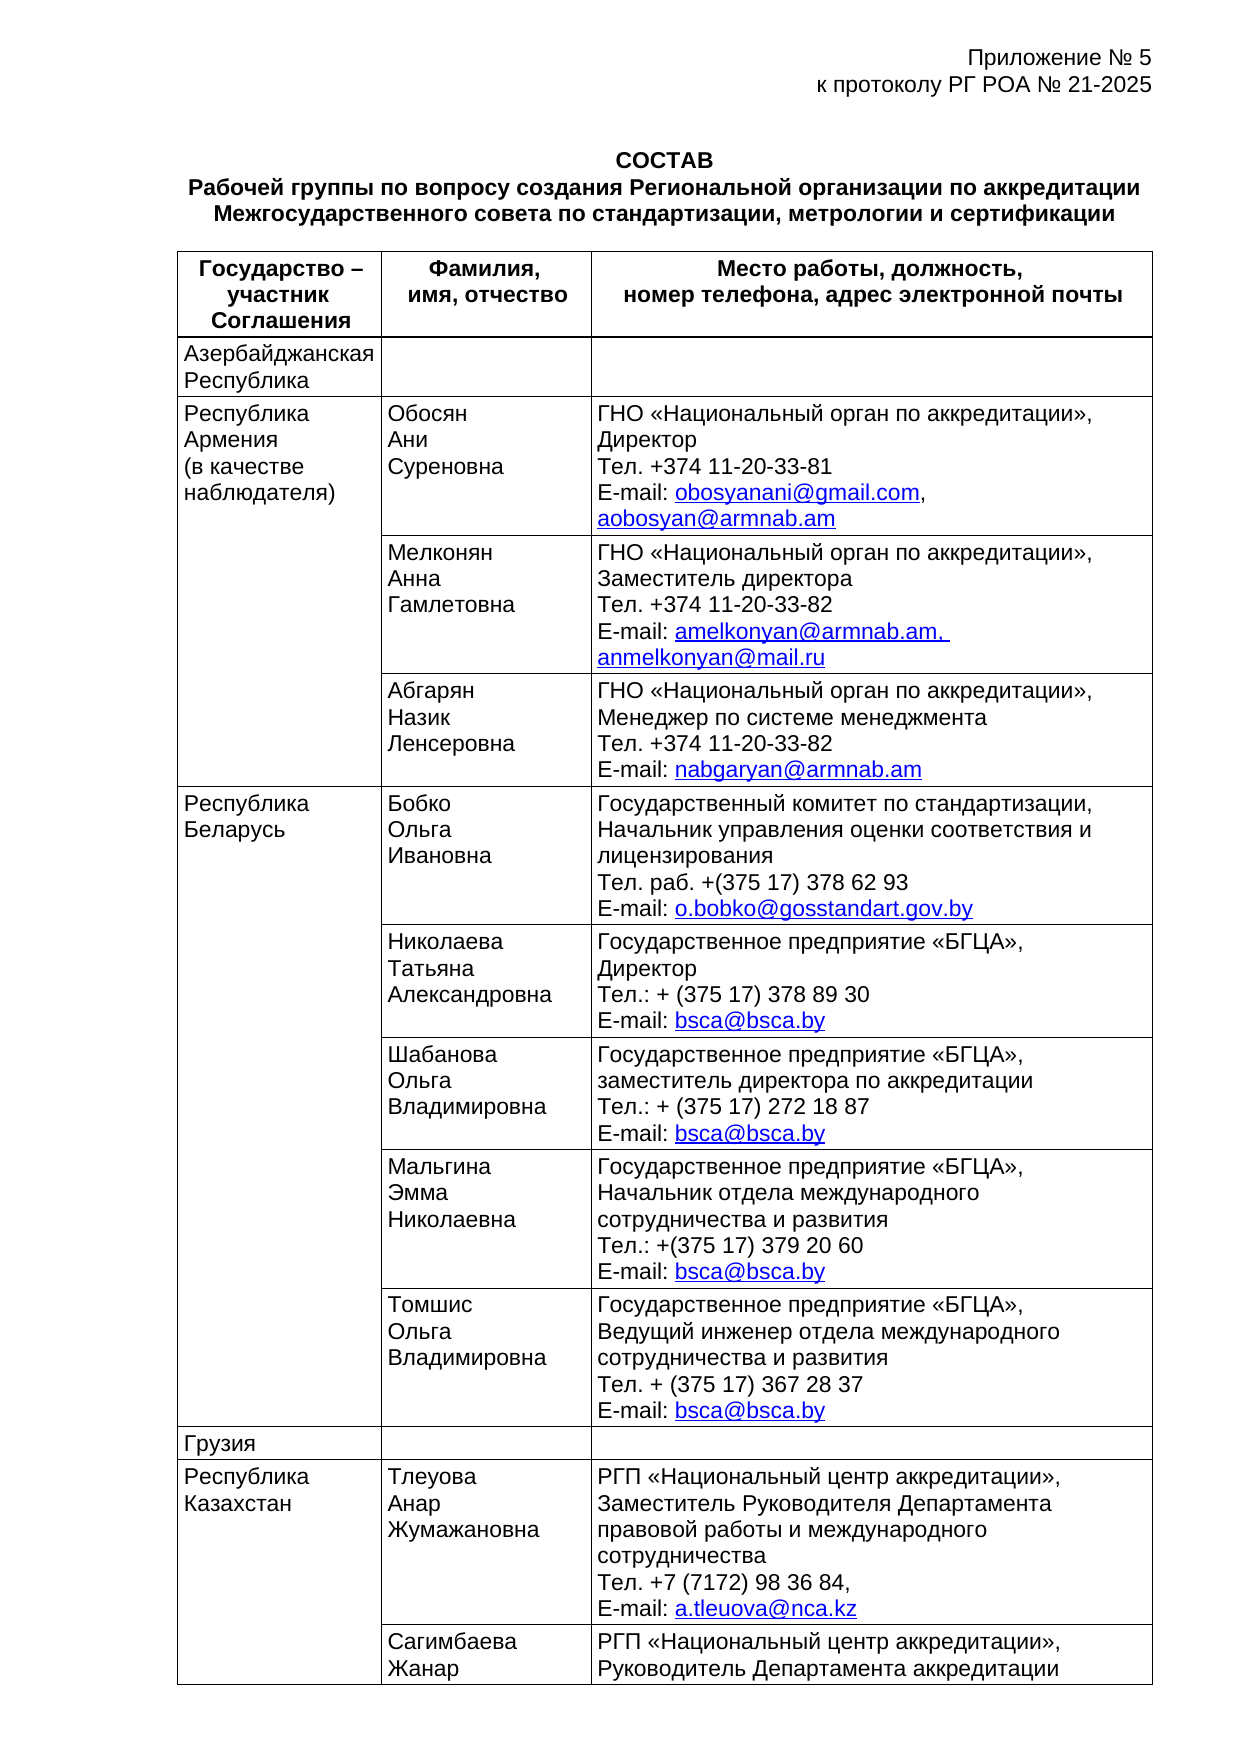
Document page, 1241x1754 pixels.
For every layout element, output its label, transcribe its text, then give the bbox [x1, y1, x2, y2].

table_cell Государственное предприятие «БГЦА», заместитель директора по аккредитации Тел.: + (375 17) 272 18 87 E-mail: bsca@bsca.by [592, 1038, 1152, 1149]
table_cell Грузия [178, 1427, 381, 1459]
table_header Государство – участник Соглашения [178, 252, 381, 336]
table_cell Республика Казахстан [178, 1460, 381, 1684]
table_cell Мелконян Анна Гамлетовна [382, 536, 591, 673]
text к протоколу РГ РОА № 21-2025 [177, 71, 1152, 97]
table_cell РГП «Национальный центр аккредитации», Заместитель Руководителя Департамента правовой работы и международного сотрудничества Тел. +7 (7172) 98 36 84, E-mail: a.tleuova@nca.kz [592, 1460, 1152, 1624]
table_cell Томшис Ольга Владимировна [382, 1289, 591, 1426]
table_cell ГНО «Национальный орган по аккредитации», Заместитель директора Тел. +374 11-20-33-82 E-mail: amelkonyan@armnab.am, anmelkonyan@mail.ru [592, 536, 1152, 673]
table_header Фамилия, имя, отчество [382, 252, 591, 336]
table_cell [592, 1427, 1152, 1459]
table_cell [382, 1427, 591, 1459]
table_cell ГНО «Национальный орган по аккредитации», Директор Тел. +374 11-20-33-81 E-mail: obosyanani@gmail.com, aobosyan@armnab.am [592, 397, 1152, 535]
table_cell Николаева Татьяна Александровна [382, 925, 591, 1037]
title СОСТАВ [177, 147, 1152, 174]
table_cell ГНО «Национальный орган по аккредитации», Менеджер по системе менеджмента Тел. +374 11-20-33-82 E-mail: nabgaryan@armnab.am [592, 674, 1152, 786]
table_cell Государственное предприятие «БГЦА», Директор Тел.: + (375 17) 378 89 30 E-mail: bsca@bsca.by [592, 925, 1152, 1037]
table_cell Обосян Ани Суреновна [382, 397, 591, 535]
table_cell [592, 338, 1152, 396]
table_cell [592, 1625, 1152, 1684]
table_cell Республика Армения (в качестве наблюдателя) [178, 397, 381, 786]
table_cell [382, 338, 591, 396]
table_cell Государственное предприятие «БГЦА», Начальник отдела международного сотрудничества и развития Тел.: +(375 17) 379 20 60 E-mail: bsca@bsca.by [592, 1150, 1152, 1287]
table_cell Мальгина Эмма Николаевна [382, 1150, 591, 1287]
table_cell Государственный комитет по стандартизации, Начальник управления оценки соответствия и лицензирования Тел. раб. +(375 17) 378 62 93 E-mail: o.bobko@gosstandart.gov.by [592, 787, 1152, 924]
text Рабочей группы по вопросу создания Региональной организации по аккредитации Межгосударственного совета по стандартизации, метрологии и сертификации [177, 174, 1152, 226]
table_cell Государственное предприятие «БГЦА», Ведущий инженер отдела международного сотрудничества и развития Тел. + (375 17) 367 28 37 E-mail: bsca@bsca.by [592, 1289, 1152, 1426]
table_cell Азербайджанская Республика [178, 338, 381, 396]
table_header Место работы, должность, номер телефона, адрес электронной почты [592, 252, 1152, 336]
table_cell Бобко Ольга Ивановна [382, 787, 591, 924]
text Приложение № 5 [177, 44, 1152, 71]
table_cell Тлеуова Анар Жумажановна [382, 1460, 591, 1624]
table_cell Шабанова Ольга Владимировна [382, 1038, 591, 1149]
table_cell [382, 1625, 591, 1684]
table_cell Абгарян Назик Ленсеровна [382, 674, 591, 786]
table_cell Республика Беларусь [178, 787, 381, 1426]
